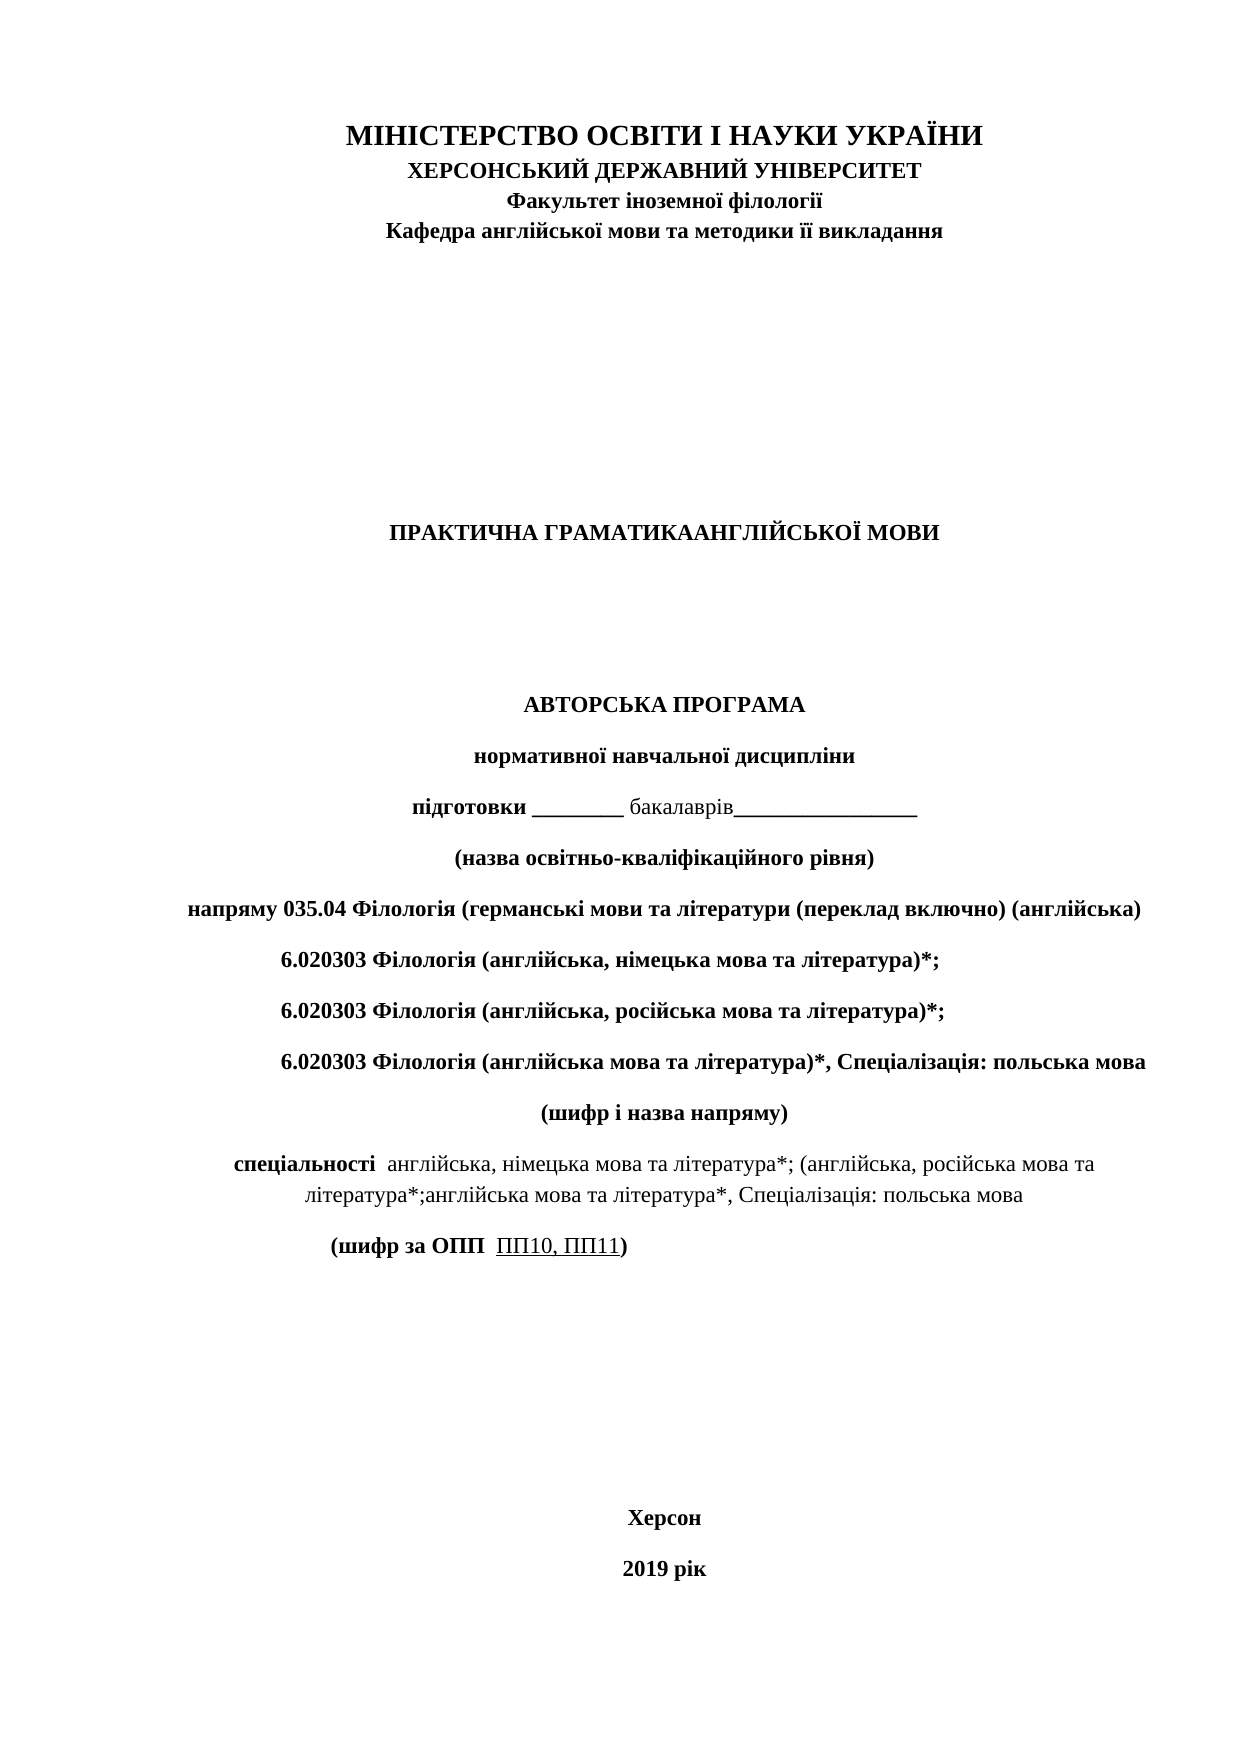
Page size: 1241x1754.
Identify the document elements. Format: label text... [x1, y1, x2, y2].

text підготовки ________ бакалаврів________________ [177, 793, 1152, 819]
text 6.020303 Філологія (англійська, російська мова та література)*; [281, 997, 1152, 1024]
text (шифр і назва напряму) [177, 1099, 1152, 1126]
text АВТОРСЬКА ПРОГРАМА [177, 691, 1152, 717]
text (шифр за ОПП ПП10, ПП11) [251, 1232, 1152, 1258]
text спеціальності англійська, німецька мова та література*; (англійська, російська мова та література*;англійська мова та література*, Спеціалізація: польська мова [177, 1150, 1152, 1207]
text напряму 035.04 Філологія (германські мови та літератури (переклад включно) (англійська) [177, 895, 1152, 922]
text Факультет іноземної філології [177, 187, 1152, 213]
text (назва освітньо-кваліфікаційного рівня) [177, 844, 1152, 871]
text Херсон [177, 1503, 1152, 1530]
text нормативної навчальної дисципліни [177, 742, 1152, 768]
text 6.020303 Філологія (англійська, німецька мова та література)*; [281, 946, 1152, 973]
text 6.020303 Філологія (англійська мова та література)*, Спеціалізація: польська мова [281, 1048, 1152, 1075]
text 2019 рік [177, 1554, 1152, 1581]
text Кафедра англійської мови та методики її викладання [177, 217, 1152, 243]
text Херсонський державний університет [177, 157, 1152, 183]
text ПРАКТИЧНА ГРАМАТИКААНГЛІЙСЬКОЇ МОВИ [177, 519, 1152, 546]
text Міністерство освіти і науки України [177, 118, 1152, 152]
